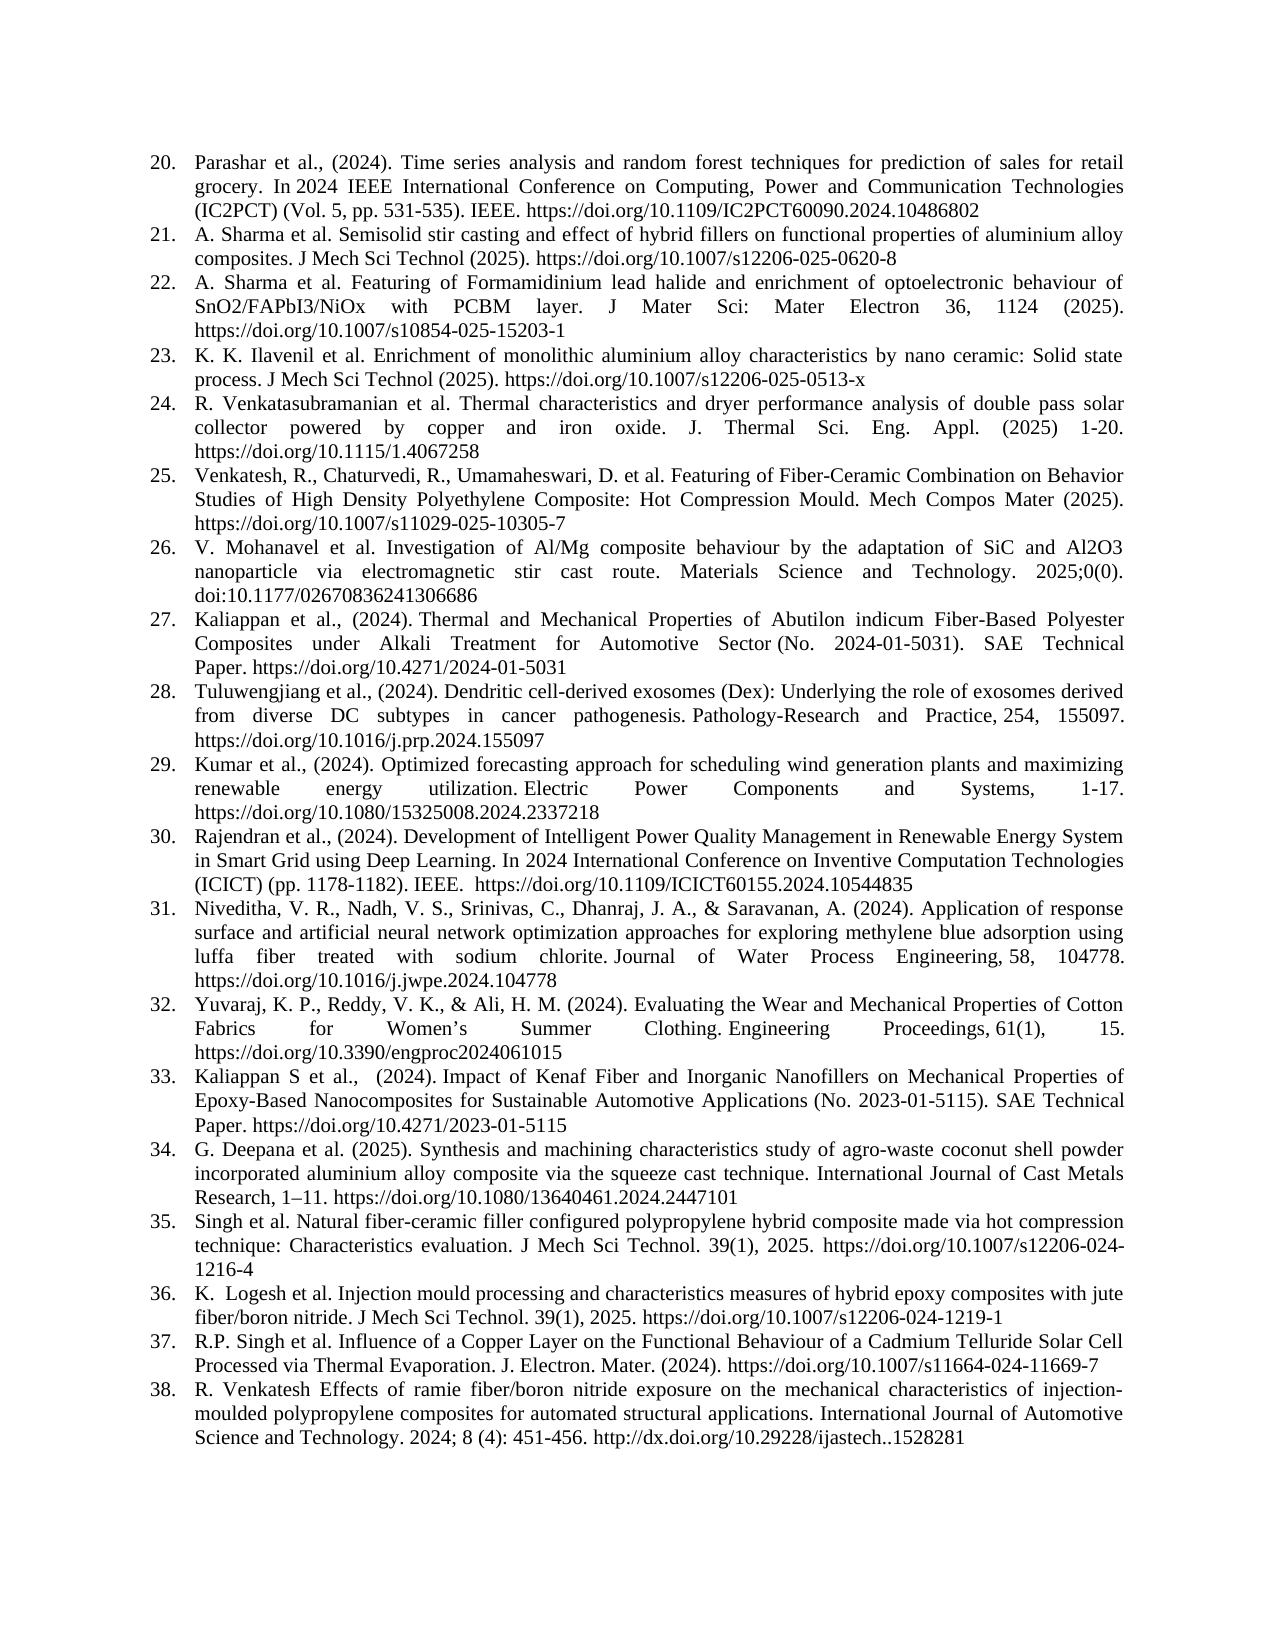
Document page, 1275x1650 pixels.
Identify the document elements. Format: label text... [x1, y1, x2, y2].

text K. Logesh et al. Injection mould processing and characteristics measures of hybrid epoxy composites with jute fiber/boron nitride. J Mech Sci Technol. 39(1), 2025. https://doi.org/10.1007/s12206-024-1219-1 [150, 1281, 1125, 1329]
text K. K. Ilavenil et al. Enrichment of monolithic aluminium alloy characteristics by nano ceramic: Solid state process. J Mech Sci Technol (2025). https://doi.org/10.1007/s12206-025-0513-x [150, 342, 1125, 391]
text V. Mohanavel et al. Investigation of Al/Mg composite behaviour by the adaptation of SiC and Al2O3 nanoparticle via electromagnetic stir cast route. Materials Science and Technology. 2025;0(0). doi:10.1177/02670836241306686 [150, 535, 1125, 607]
text R. Venkatasubramanian et al. Thermal characteristics and dryer performance analysis of double pass solar collector powered by copper and iron oxide. J. Thermal Sci. Eng. Appl. (2025) 1-20. https://doi.org/10.1115/1.4067258 [150, 391, 1125, 463]
text Kumar et al., (2024). Optimized forecasting approach for scheduling wind generation plants and maximizing renewable energy utilization. Electric Power Components and Systems, 1-17. https://doi.org/10.1080/15325008.2024.2337218 [150, 752, 1125, 824]
text Rajendran et al., (2024). Development of Intelligent Power Quality Management in Renewable Energy System in Smart Grid using Deep Learning. In 2024 International Conference on Inventive Computation Technologies (ICICT) (pp. 1178-1182). IEEE. https://doi.org/10.1109/ICICT60155.2024.10544835 [150, 824, 1125, 896]
text G. Deepana et al. (2025). Synthesis and machining characteristics study of agro-waste coconut shell powder incorporated aluminium alloy composite via the squeeze cast technique. International Journal of Cast Metals Research, 1–11. https://doi.org/10.1080/13640461.2024.2447101 [150, 1137, 1125, 1209]
text A. Sharma et al. Semisolid stir casting and effect of hybrid fillers on functional properties of aluminium alloy composites. J Mech Sci Technol (2025). https://doi.org/10.1007/s12206-025-0620-8 [150, 222, 1125, 270]
text R.P. Singh et al. Influence of a Copper Layer on the Functional Behaviour of a Cadmium Telluride Solar Cell Processed via Thermal Evaporation. J. Electron. Mater. (2024). https://doi.org/10.1007/s11664-024-11669-7 [150, 1329, 1125, 1377]
text R. Venkatesh Effects of ramie fiber/boron nitride exposure on the mechanical characteristics of injection-moulded polypropylene composites for automated structural applications. International Journal of Automotive Science and Technology. 2024; 8 (4): 451-456. http://dx.doi.org/10.29228/ijastech..1528281 [150, 1377, 1125, 1449]
text Tuluwengjiang et al., (2024). Dendritic cell-derived exosomes (Dex): Underlying the role of exosomes derived from diverse DC subtypes in cancer pathogenesis. Pathology-Research and Practice, 254, 155097. https://doi.org/10.1016/j.prp.2024.155097 [150, 679, 1125, 752]
text Niveditha, V. R., Nadh, V. S., Srinivas, C., Dhanraj, J. A., & Saravanan, A. (2024). Application of response surface and artificial neural network optimization approaches for exploring methylene blue adsorption using luffa fiber treated with sodium chlorite. Journal of Water Process Engineering, 58, 104778. https://doi.org/10.1016/j.jwpe.2024.104778 [150, 896, 1125, 992]
text Kaliappan et al., (2024). Thermal and Mechanical Properties of Abutilon indicum Fiber-Based Polyester Composites under Alkali Treatment for Automotive Sector (No. 2024-01-5031). SAE Technical Paper. https://doi.org/10.4271/2024-01-5031 [150, 607, 1125, 679]
text Yuvaraj, K. P., Reddy, V. K., & Ali, H. M. (2024). Evaluating the Wear and Mechanical Properties of Cotton Fabrics for Women’s Summer Clothing. Engineering Proceedings, 61(1), 15. https://doi.org/10.3390/engproc2024061015 [150, 992, 1125, 1064]
text Venkatesh, R., Chaturvedi, R., Umamaheswari, D. et al. Featuring of Fiber-Ceramic Combination on Behavior Studies of High Density Polyethylene Composite: Hot Compression Mould. Mech Compos Mater (2025). https://doi.org/10.1007/s11029-025-10305-7 [150, 463, 1125, 535]
text Singh et al. Natural fiber-ceramic filler configured polypropylene hybrid composite made via hot compression technique: Characteristics evaluation. J Mech Sci Technol. 39(1), 2025. https://doi.org/10.1007/s12206-024-1216-4 [150, 1209, 1125, 1281]
text A. Sharma et al. Featuring of Formamidinium lead halide and enrichment of optoelectronic behaviour of SnO2/FAPbI3/NiOx with PCBM layer. J Mater Sci: Mater Electron 36, 1124 (2025). https://doi.org/10.1007/s10854-025-15203-1 [150, 270, 1125, 342]
text Parashar et al., (2024). Time series analysis and random forest techniques for prediction of sales for retail grocery. In 2024 IEEE International Conference on Computing, Power and Communication Technologies (IC2PCT) (Vol. 5, pp. 531-535). IEEE. https://doi.org/10.1109/IC2PCT60090.2024.10486802 [150, 150, 1125, 222]
text Kaliappan S et al., (2024). Impact of Kenaf Fiber and Inorganic Nanofillers on Mechanical Properties of Epoxy-Based Nanocomposites for Sustainable Automotive Applications (No. 2023-01-5115). SAE Technical Paper. https://doi.org/10.4271/2023-01-5115 [150, 1064, 1125, 1137]
